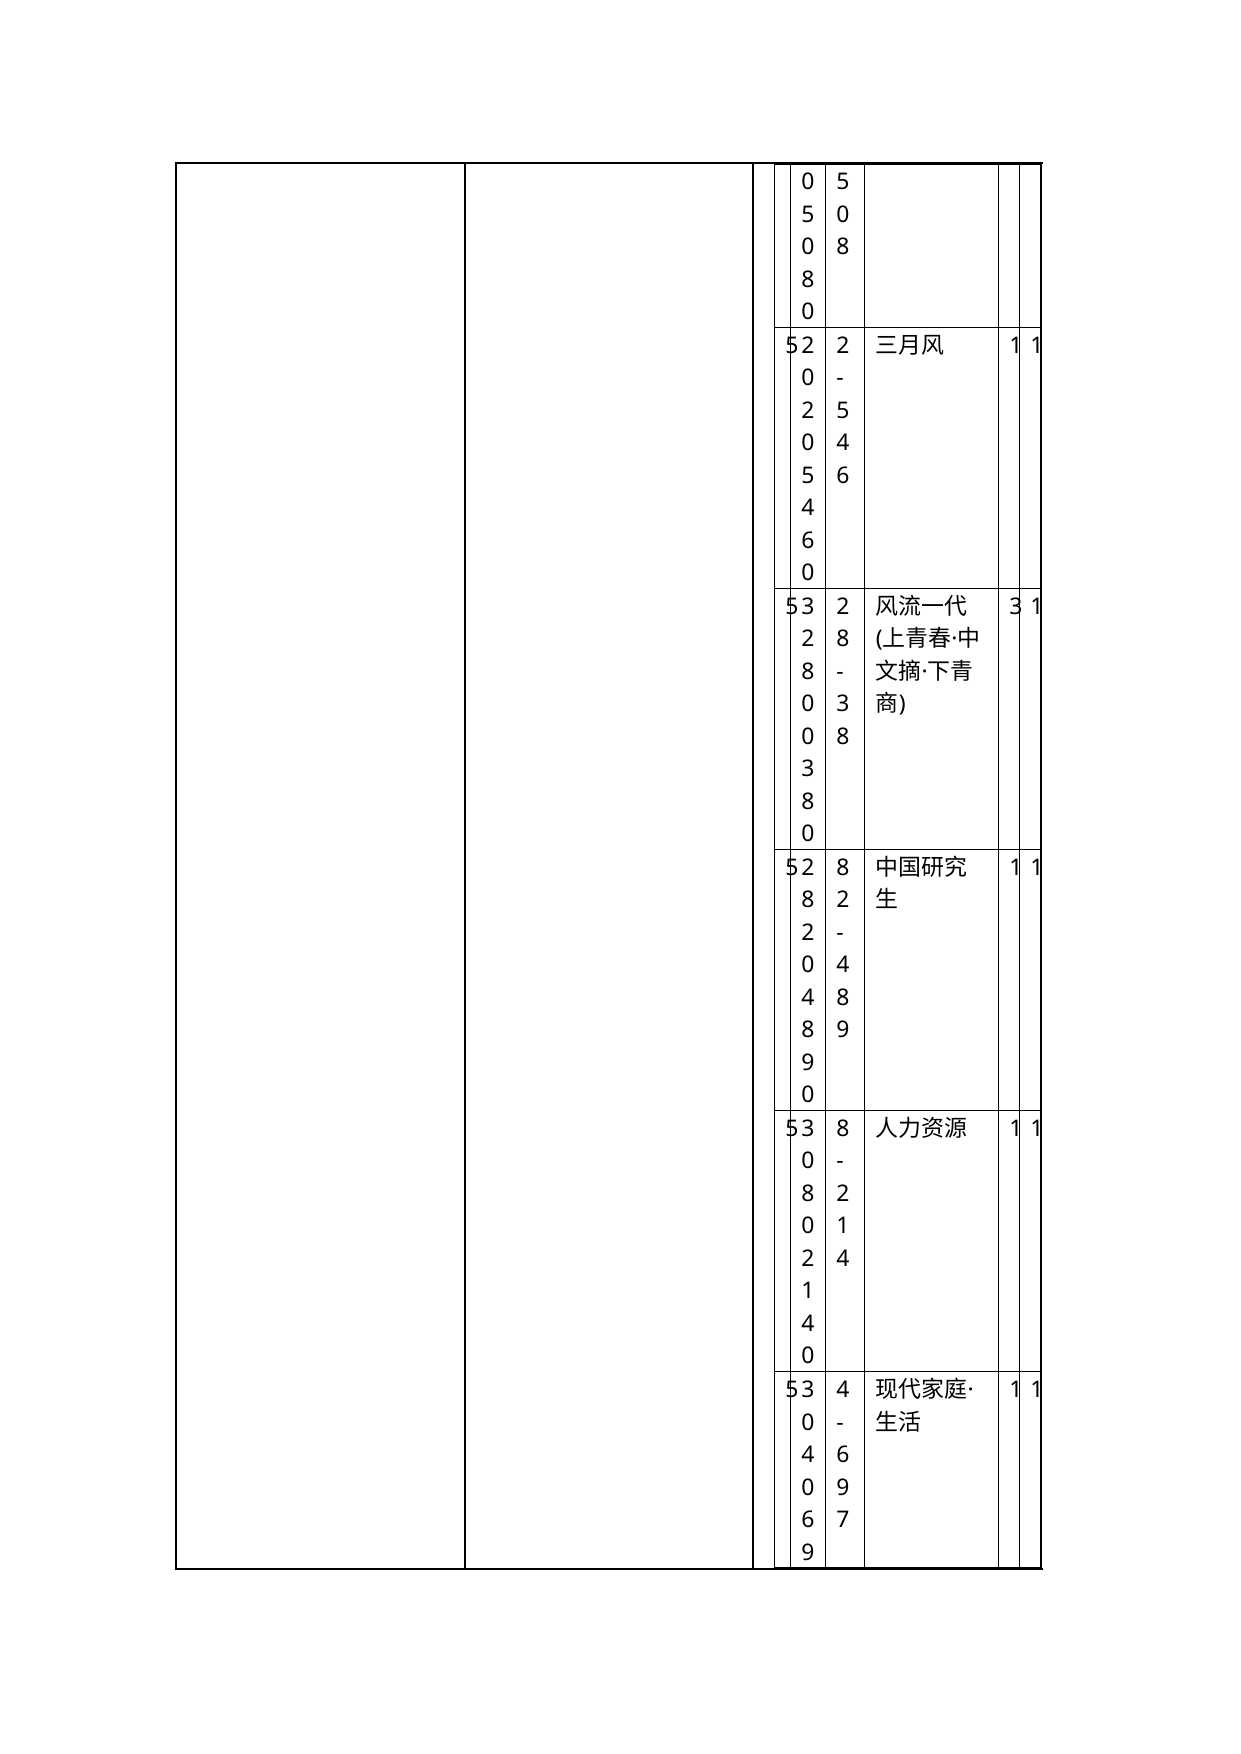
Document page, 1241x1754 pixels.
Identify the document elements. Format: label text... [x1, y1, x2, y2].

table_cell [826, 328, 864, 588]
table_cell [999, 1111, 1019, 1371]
table_cell 1 [466, 164, 752, 1568]
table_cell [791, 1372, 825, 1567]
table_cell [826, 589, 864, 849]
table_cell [754, 164, 774, 1568]
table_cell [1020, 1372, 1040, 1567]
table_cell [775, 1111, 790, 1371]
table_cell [865, 1372, 998, 1567]
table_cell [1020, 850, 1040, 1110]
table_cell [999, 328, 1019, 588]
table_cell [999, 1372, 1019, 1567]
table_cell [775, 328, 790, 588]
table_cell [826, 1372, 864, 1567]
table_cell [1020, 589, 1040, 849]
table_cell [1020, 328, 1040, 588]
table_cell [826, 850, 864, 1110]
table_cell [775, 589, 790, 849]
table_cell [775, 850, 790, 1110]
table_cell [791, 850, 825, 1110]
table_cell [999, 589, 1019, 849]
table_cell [865, 165, 998, 327]
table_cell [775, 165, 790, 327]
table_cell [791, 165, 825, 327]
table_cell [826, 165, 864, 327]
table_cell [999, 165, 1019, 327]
table_cell [177, 164, 464, 1568]
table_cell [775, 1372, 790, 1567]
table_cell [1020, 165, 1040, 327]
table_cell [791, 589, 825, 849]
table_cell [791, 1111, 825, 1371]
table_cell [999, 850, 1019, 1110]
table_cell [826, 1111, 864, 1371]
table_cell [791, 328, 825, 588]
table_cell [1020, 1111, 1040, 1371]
